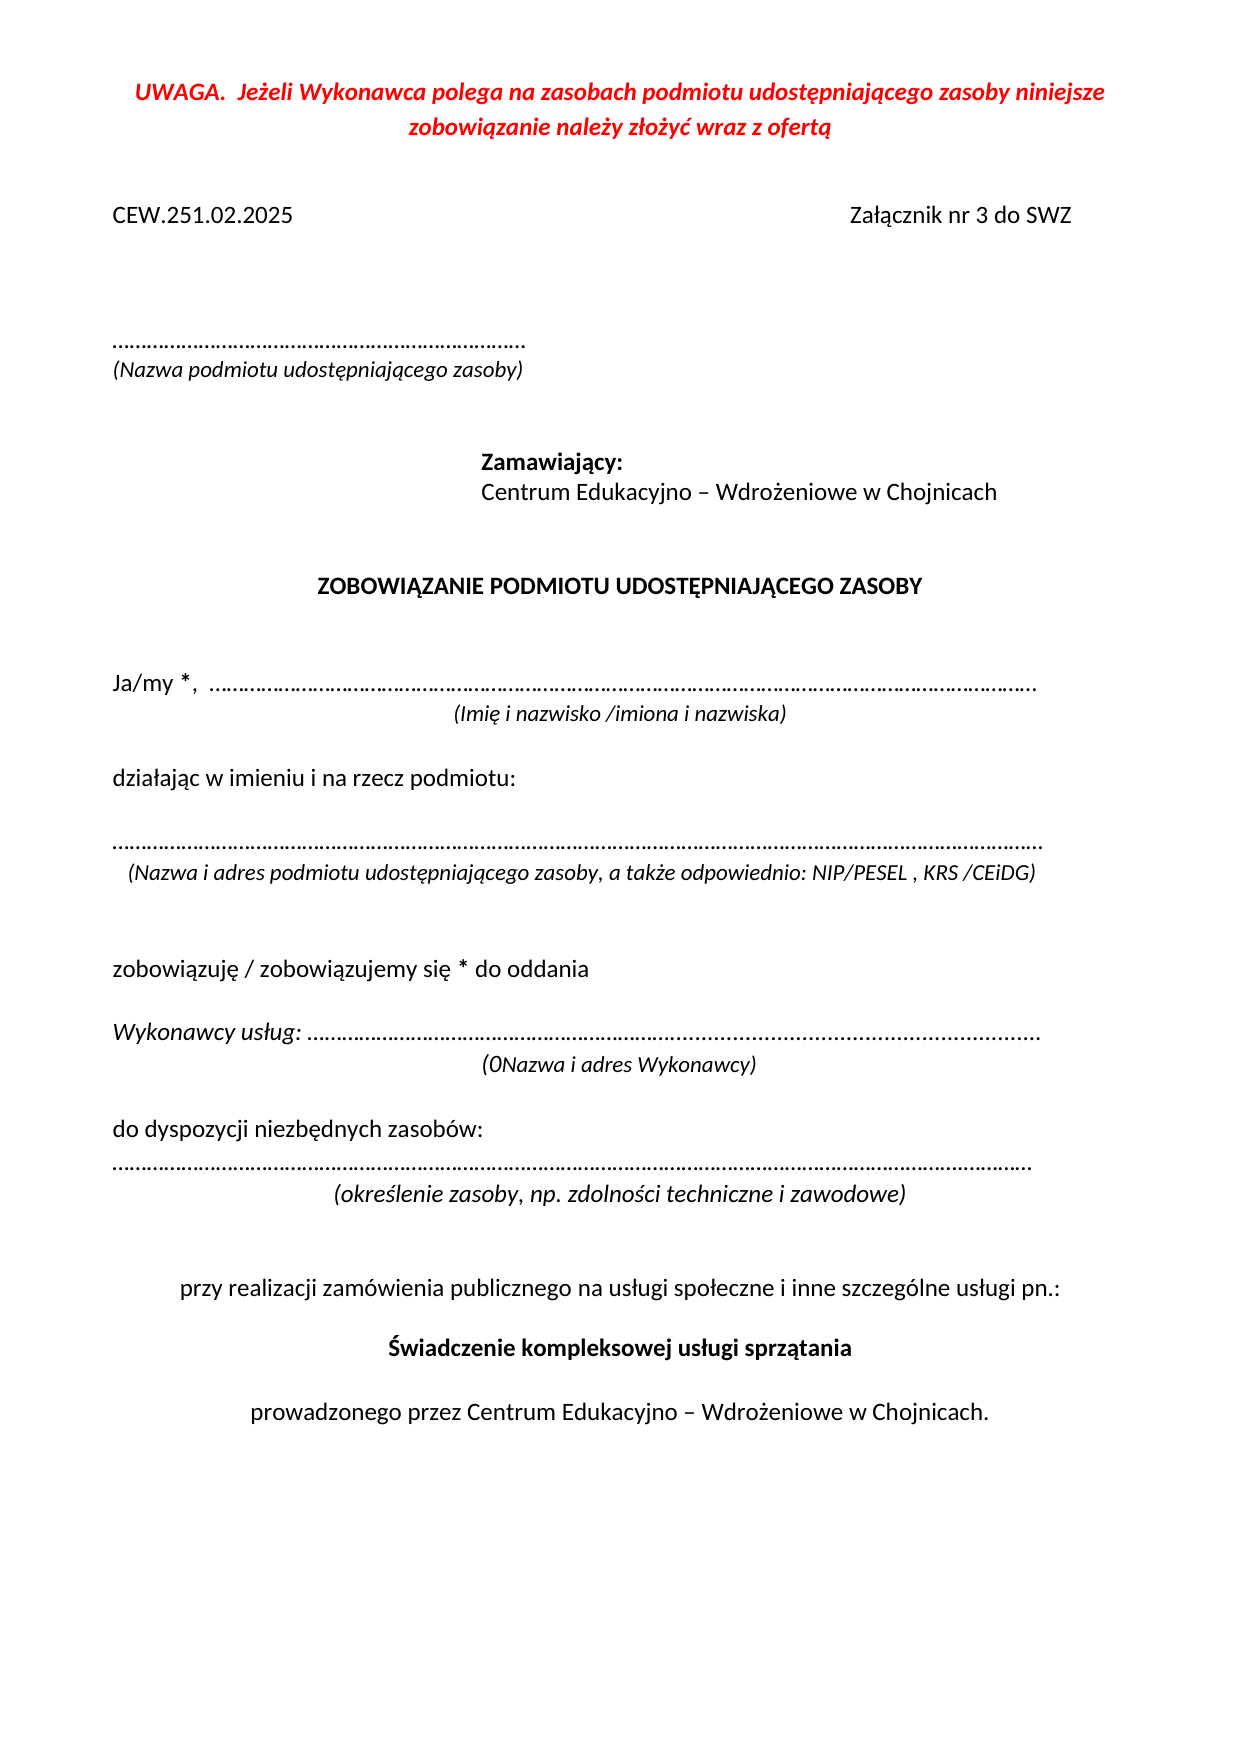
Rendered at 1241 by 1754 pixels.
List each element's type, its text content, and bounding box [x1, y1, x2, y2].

text prowadzonego przez Centrum Edukacyjno – Wdrożeniowe w Chojnicach. [112, 1396, 1128, 1426]
text (Imię i nazwisko /imiona i nazwiska) [112, 699, 1128, 727]
text Ja/my *, ……………………………………………………………………………………………………………………………… [112, 667, 1128, 697]
text zobowiązuję / zobowiązujemy się * do oddania [112, 953, 1128, 983]
text ……………………………………………………………… [112, 324, 1128, 355]
text Świadczenie kompleksowej usługi sprzątania [112, 1332, 1128, 1362]
text ……………………………………………………………………………………………………………………………………………… [112, 825, 1128, 856]
text (Nazwa i adres podmiotu udostępniającego zasoby, a także odpowiednio: NIP/PESEL , KRS /CEiDG) [127, 858, 1128, 886]
text Zamawiający: [407, 446, 1128, 476]
text (0Nazwa i adres Wykonawcy) [112, 1048, 1128, 1079]
text działając w imieniu i na rzecz podmiotu: [112, 762, 1128, 792]
text przy realizacji zamówienia publicznego na usługi społeczne i inne szczególne usługi pn.: [112, 1272, 1128, 1302]
text CEW.251.02.2025 Załącznik nr 3 do SWZ [112, 200, 1128, 230]
text Centrum Edukacyjno – Wdrożeniowe w Chojnicach [481, 476, 1128, 507]
text (określenie zasoby, np. zdolności techniczne i zawodowe) [112, 1178, 1128, 1209]
text (Nazwa podmiotu udostępniającego zasoby) [112, 355, 1128, 383]
text ZOBOWIĄZANIE PODMIOTU UDOSTĘPNIAJĄCEGO ZASOBY [112, 570, 1128, 601]
text Wykonawcy usług: ………………………………………………………........................................................... [112, 1016, 1128, 1046]
text ………………………………………………………………………………………………………………………………….………… [112, 1146, 1128, 1176]
text do dyspozycji niezbędnych zasobów: [112, 1113, 1128, 1144]
